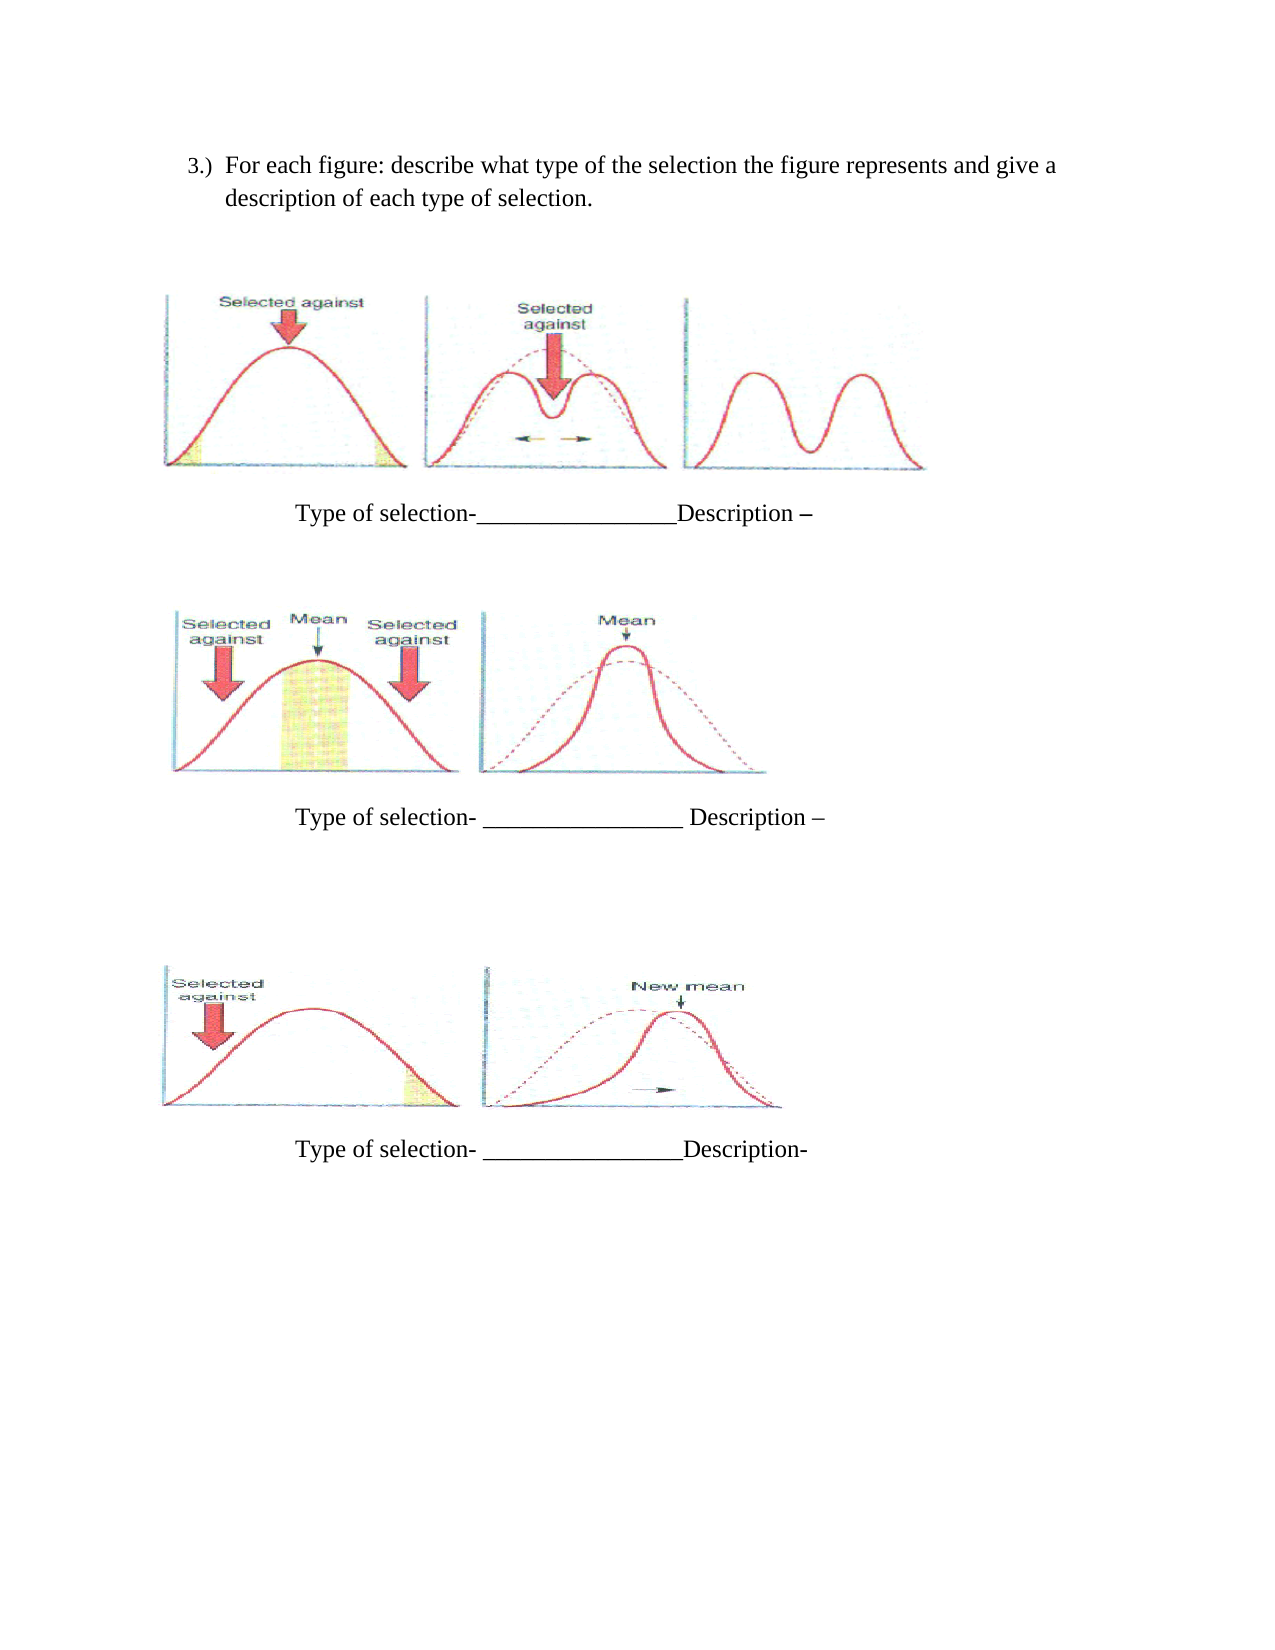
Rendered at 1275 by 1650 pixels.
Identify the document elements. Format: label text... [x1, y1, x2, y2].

text Type of selection- ________________ Description – [150, 802, 1125, 831]
text Type of selection- ________________Description- [150, 1134, 1125, 1163]
picture [150, 606, 774, 777]
picture [150, 963, 788, 1110]
text Type of selection-________________Description – [150, 498, 1125, 527]
list For each figure: describe what type of the selection the figure represents and give a description of each type of selection. [187, 150, 1125, 212]
picture [150, 290, 931, 474]
